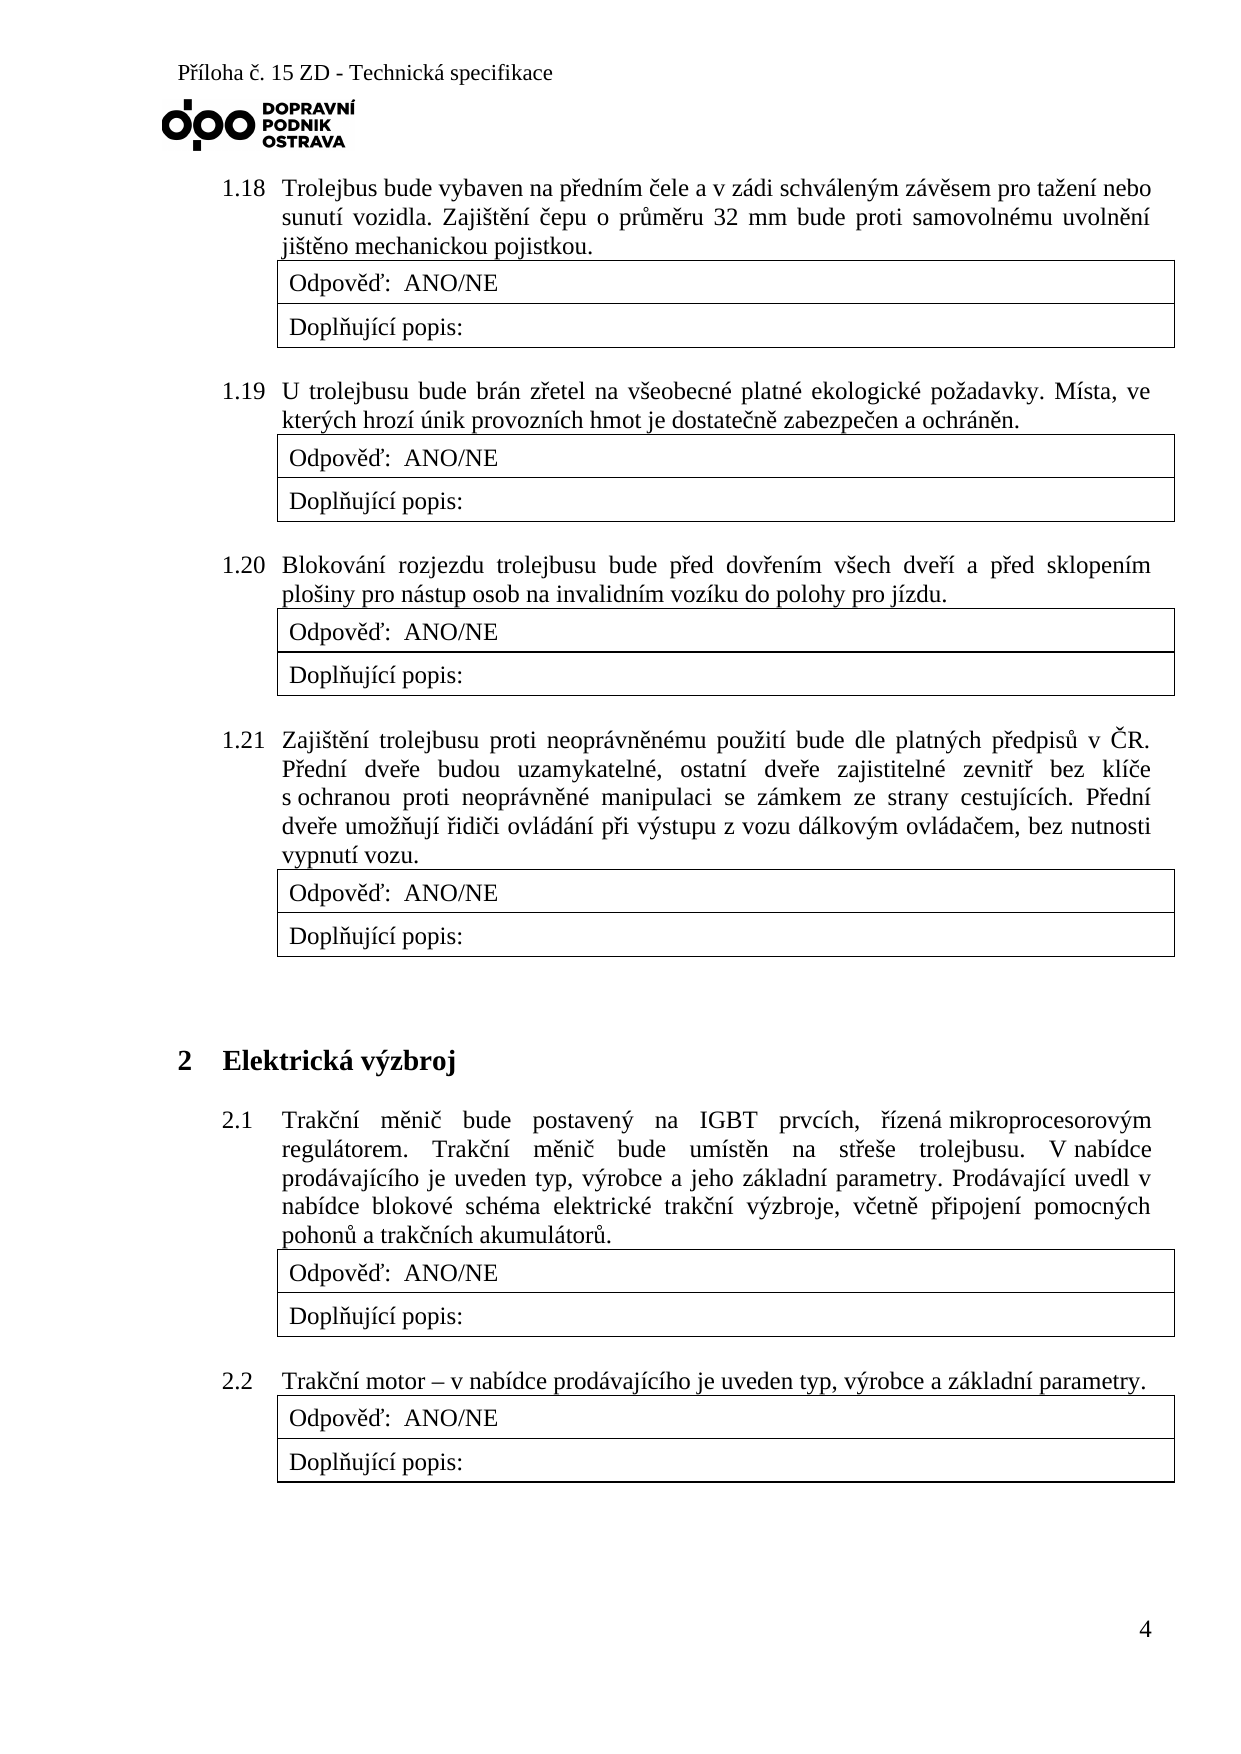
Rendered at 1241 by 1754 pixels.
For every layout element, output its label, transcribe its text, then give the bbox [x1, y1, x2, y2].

table_cell Doplňující popis: [278, 1293, 1174, 1336]
list Zajištění trolejbusu proti neoprávněnému použití bude dle platných předpisů v ČR. Přední dveře budou uzamykatelné, ostatní dveře zajistitelné zevnitř bez klíče s ochranou proti neoprávněné manipulaci se zámkem ze strany cestujících. Přední dveře umožňují řidiči ovládání při výstupu z vozu dálkovým ovládačem, bez nutnosti vypnutí vozu. [222, 725, 1152, 869]
list Blokování rozjezdu trolejbusu bude před dovřením všech dveří a před sklopením plošiny pro nástup osob na invalidním vozíku do polohy pro jízdu. [222, 551, 1152, 608]
list Trakční měnič bude postavený na IGBT prvcích, řízená mikroprocesorovým regulátorem. Trakční měnič bude umístěn na střeše trolejbusu. V nabídce prodávajícího je uveden typ, výrobce a jeho základní parametry. Prodávající uvedl v nabídce blokové schéma elektrické trakční výzbroje, včetně připojení pomocných pohonů a trakčních akumulátorů. [222, 1105, 1152, 1249]
table_cell Doplňující popis: [278, 653, 1174, 695]
table_header Odpověď: ANO/NE [278, 1396, 1174, 1438]
table_header Odpověď: ANO/NE [278, 609, 1174, 651]
list Trakční motor – v nabídce prodávajícího je uveden typ, výrobce a základní parametry. [222, 1366, 1152, 1394]
picture [162, 99, 356, 151]
table_header Odpověď: ANO/NE [278, 261, 1174, 303]
table_cell Doplňující popis: [278, 913, 1174, 956]
table_cell Doplňující popis: [278, 1439, 1174, 1481]
table_header Odpověď: ANO/NE [278, 435, 1174, 477]
table_cell Doplňující popis: [278, 478, 1174, 521]
table_header Odpověď: ANO/NE [278, 1250, 1174, 1292]
table_cell Doplňující popis: [278, 304, 1174, 347]
list U trolejbusu bude brán zřetel na všeobecné platné ekologické požadavky. Místa, ve kterých hrozí únik provozních hmot je dostatečně zabezpečen a ochráněn. [222, 376, 1152, 434]
subtitle Elektrická výzbroj [177, 1043, 1152, 1076]
table_header Odpověď: ANO/NE [278, 870, 1174, 912]
list Trolejbus bude vybaven na předním čele a v zádi schváleným závěsem pro tažení nebo sunutí vozidla. Zajištění čepu o průměru 32 mm bude proti samovolnému uvolnění jištěno mechanickou pojistkou. [222, 173, 1152, 259]
